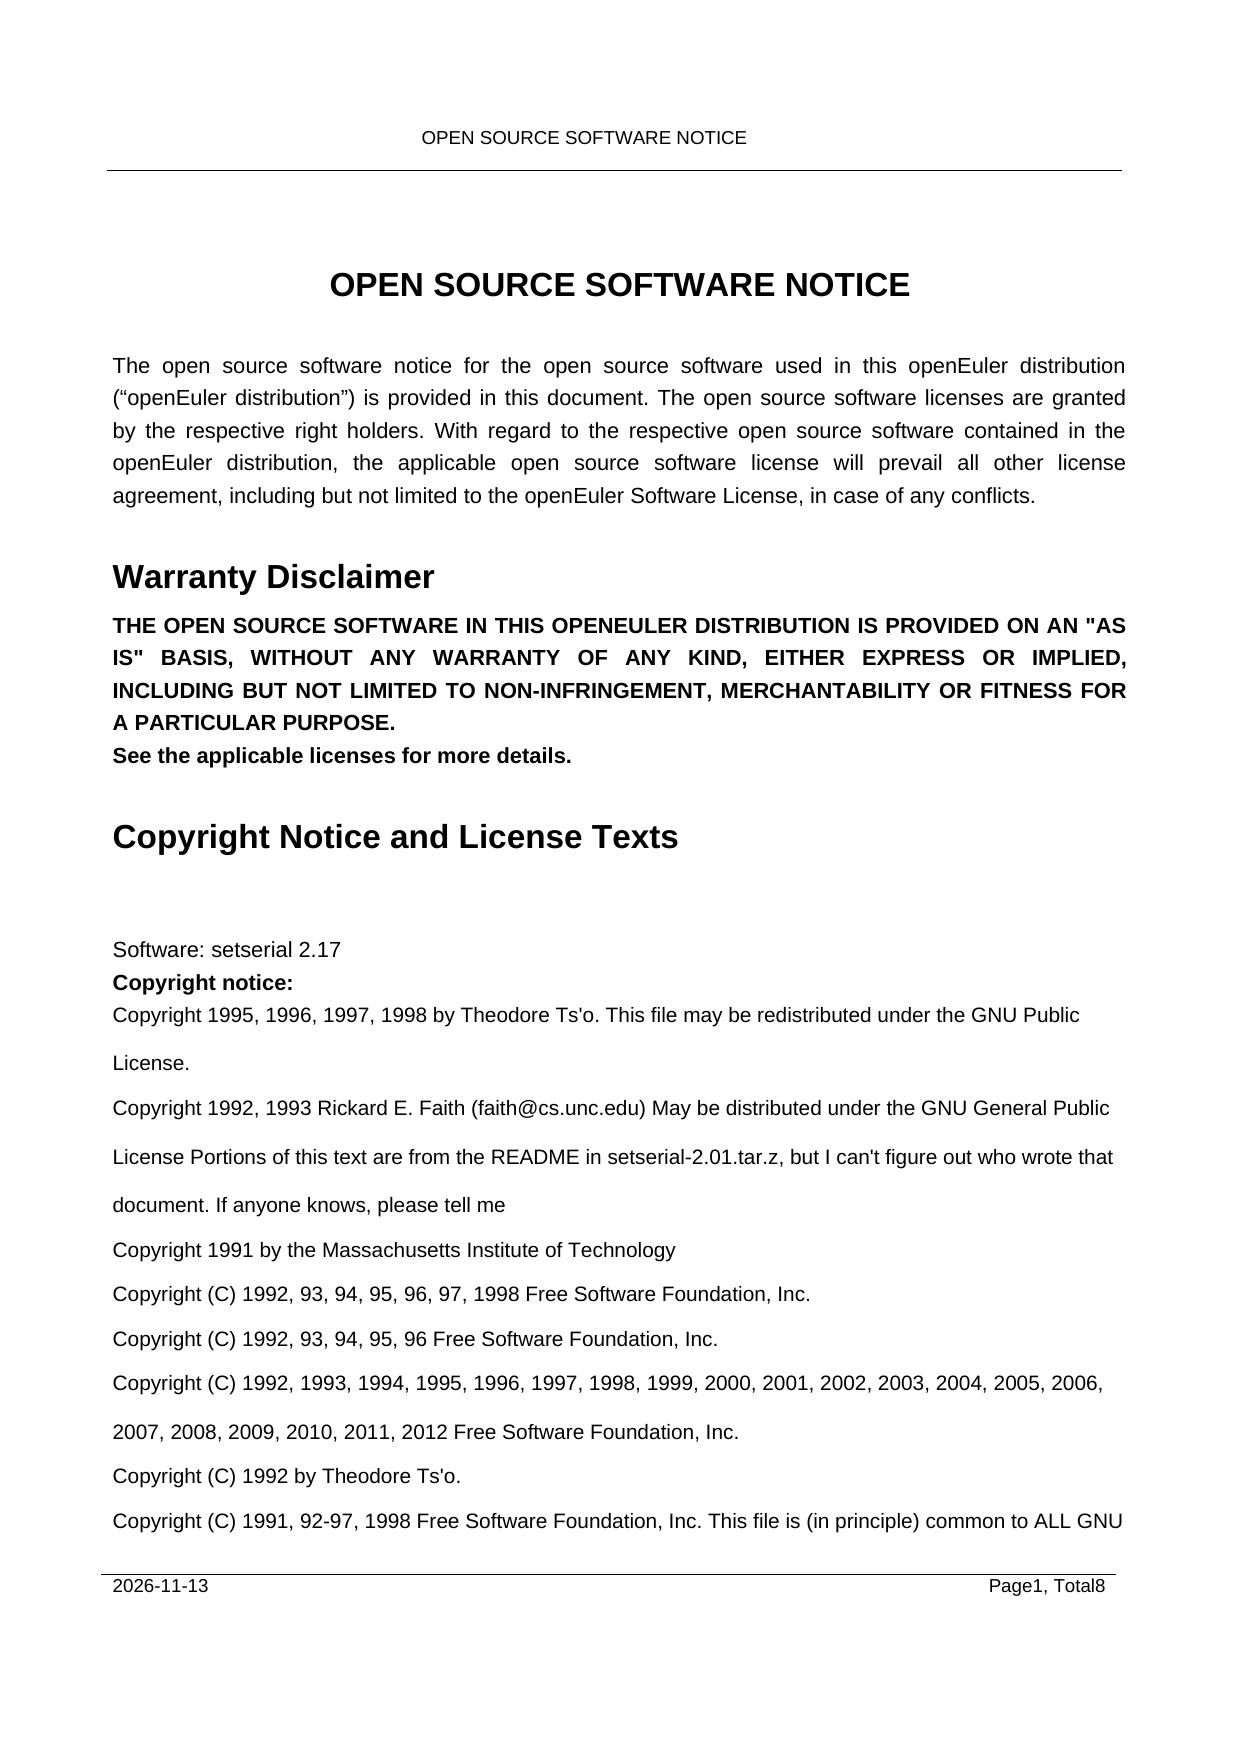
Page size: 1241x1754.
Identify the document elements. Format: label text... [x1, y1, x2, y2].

text Copyright 1995, 1996, 1997, 1998 by Theodore Ts'o. This file may be redistributed under the GNU Public License. [112, 998, 1128, 1079]
text Software: setserial 2.17 [112, 933, 1128, 966]
text Warranty Disclaimer [112, 544, 1128, 609]
text OPEN SOURCE SOFTWARE NOTICE [112, 251, 1128, 316]
text Copyright Notice and License Texts [112, 804, 1128, 869]
text Copyright (C) 1992, 93, 94, 95, 96 Free Software Foundation, Inc. [112, 1322, 1128, 1355]
text THE OPEN SOURCE SOFTWARE IN THIS OPENEULER DISTRIBUTION IS PROVIDED ON AN "AS IS" BASIS, WITHOUT ANY WARRANTY OF ANY KIND, EITHER EXPRESS OR IMPLIED, INCLUDING BUT NOT LIMITED TO NON-INFRINGEMENT, MERCHANTABILITY OR FITNESS FOR A PARTICULAR PURPOSE. See the applicable licenses for more details. [112, 609, 1128, 771]
text Copyright (C) 1992, 1993, 1994, 1995, 1996, 1997, 1998, 1999, 2000, 2001, 2002, 2003, 2004, 2005, 2006, 2007, 2008, 2009, 2010, 2011, 2012 Free Software Foundation, Inc. [112, 1367, 1128, 1448]
text The open source software notice for the open source software used in this openEuler distribution (“openEuler distribution”) is provided in this document. The open source software licenses are granted by the respective right holders. With regard to the respective open source software contained in the openEuler distribution, the applicable open source software license will prevail all other license agreement, including but not limited to the openEuler Software License, in case of any conflicts. [112, 349, 1128, 511]
text Copyright notice: [112, 966, 1128, 998]
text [112, 1504, 1128, 1537]
text Copyright 1991 by the Massachusetts Institute of Technology [112, 1233, 1128, 1266]
text Copyright 1992, 1993 Rickard E. Faith (faith@cs.unc.edu) May be distributed under the GNU General Public License Portions of this text are from the README in setserial-2.01.tar.z, but I can't figure out who wrote that document. If anyone knows, please tell me [112, 1091, 1128, 1221]
text Copyright (C) 1992 by Theodore Ts'o. [112, 1460, 1128, 1493]
text Copyright (C) 1992, 93, 94, 95, 96, 97, 1998 Free Software Foundation, Inc. [112, 1278, 1128, 1310]
